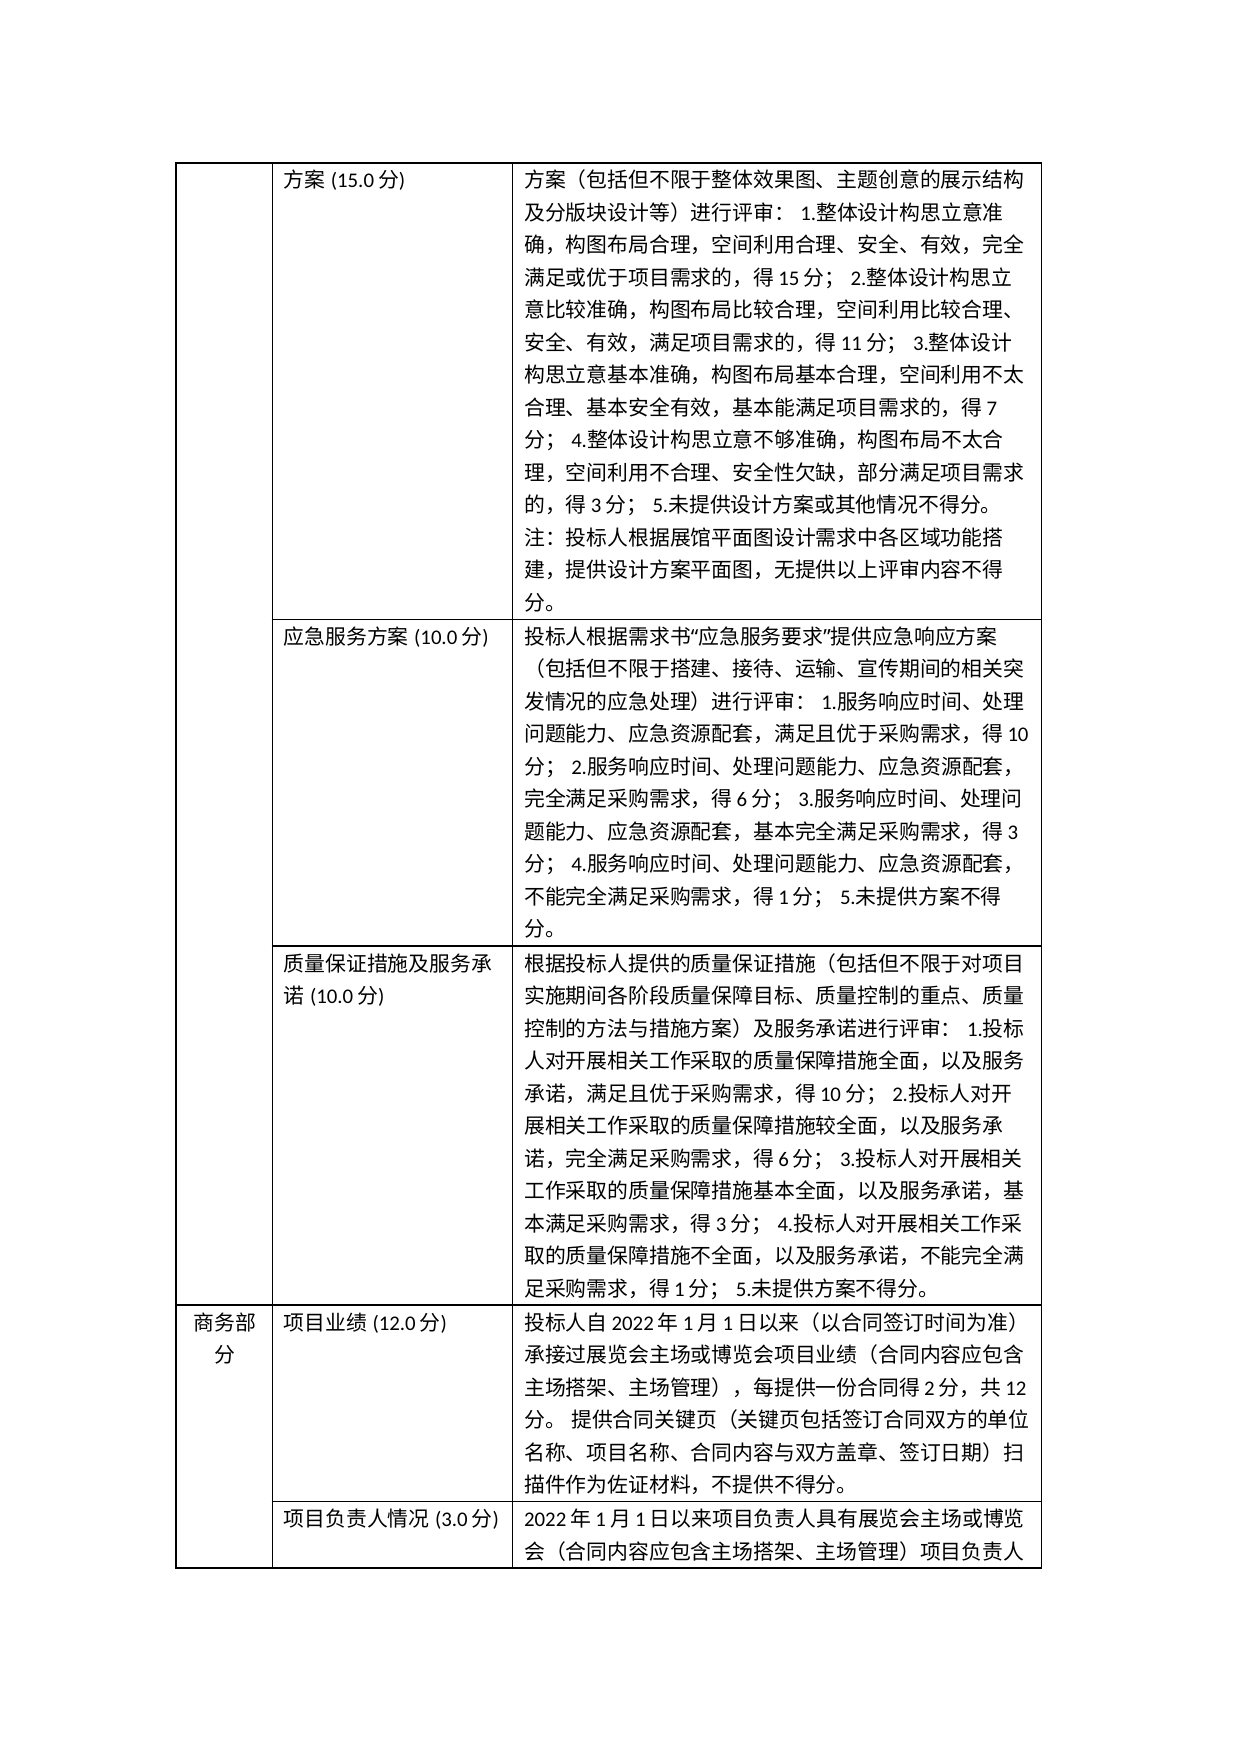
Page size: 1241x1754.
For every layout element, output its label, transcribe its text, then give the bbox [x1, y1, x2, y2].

table_cell 应急服务方案 (10.0分) [273, 620, 512, 945]
table_cell 项目业绩 (12.0分) [273, 1306, 512, 1501]
table_cell 项目负责人情况 (3.0分) [273, 1502, 512, 1567]
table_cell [273, 164, 512, 618]
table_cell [513, 1502, 1041, 1567]
table_cell 商务部分 [177, 1306, 272, 1567]
table_cell 投标人根据需求书“应急服务要求”提供应急响应方案（包括但不限于搭建、接待、运输、宣传期间的相关突发情况的应急处理）进行评审： 1.服务响应时间、处理问题能力、应急资源配套，满足且优于采购需求，得10分； 2.服务响应时间、处理问题能力、应急资源配套，完全满足采购需求，得6分； 3.服务响应时间、处理问题能力、应急资源配套，基本完全满足采购需求，得3分； 4.服务响应时间、处理问题能力、应急资源配套，不能完全满足采购需求，得1分； 5.未提供方案不得分。 [513, 620, 1041, 945]
table_cell 投标人自2022年1月1日以来（以合同签订时间为准）承接过展览会主场或博览会项目业绩（合同内容应包含主场搭架、主场管理），每提供一份合同得2分，共12分。 提供合同关键页（关键页包括签订合同双方的单位名称、项目名称、合同内容与双方盖章、签订日期）扫描件作为佐证材料，不提供不得分。 [513, 1306, 1041, 1501]
table_cell 根据投标人提供的质量保证措施（包括但不限于对项目实施期间各阶段质量保障目标、质量控制的重点、质量控制的方法与措施方案）及服务承诺进行评审： 1.投标人对开展相关工作采取的质量保障措施全面，以及服务承诺，满足且优于采购需求，得10分； 2.投标人对开展相关工作采取的质量保障措施较全面，以及服务承诺，完全满足采购需求，得6分； 3.投标人对开展相关工作采取的质量保障措施基本全面，以及服务承诺，基本满足采购需求，得3分； 4.投标人对开展相关工作采取的质量保障措施不全面，以及服务承诺，不能完全满足采购需求，得1分； 5.未提供方案不得分。 [513, 947, 1041, 1304]
table_cell 质量保证措施及服务承诺 (10.0分) [273, 947, 512, 1304]
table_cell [513, 164, 1041, 618]
